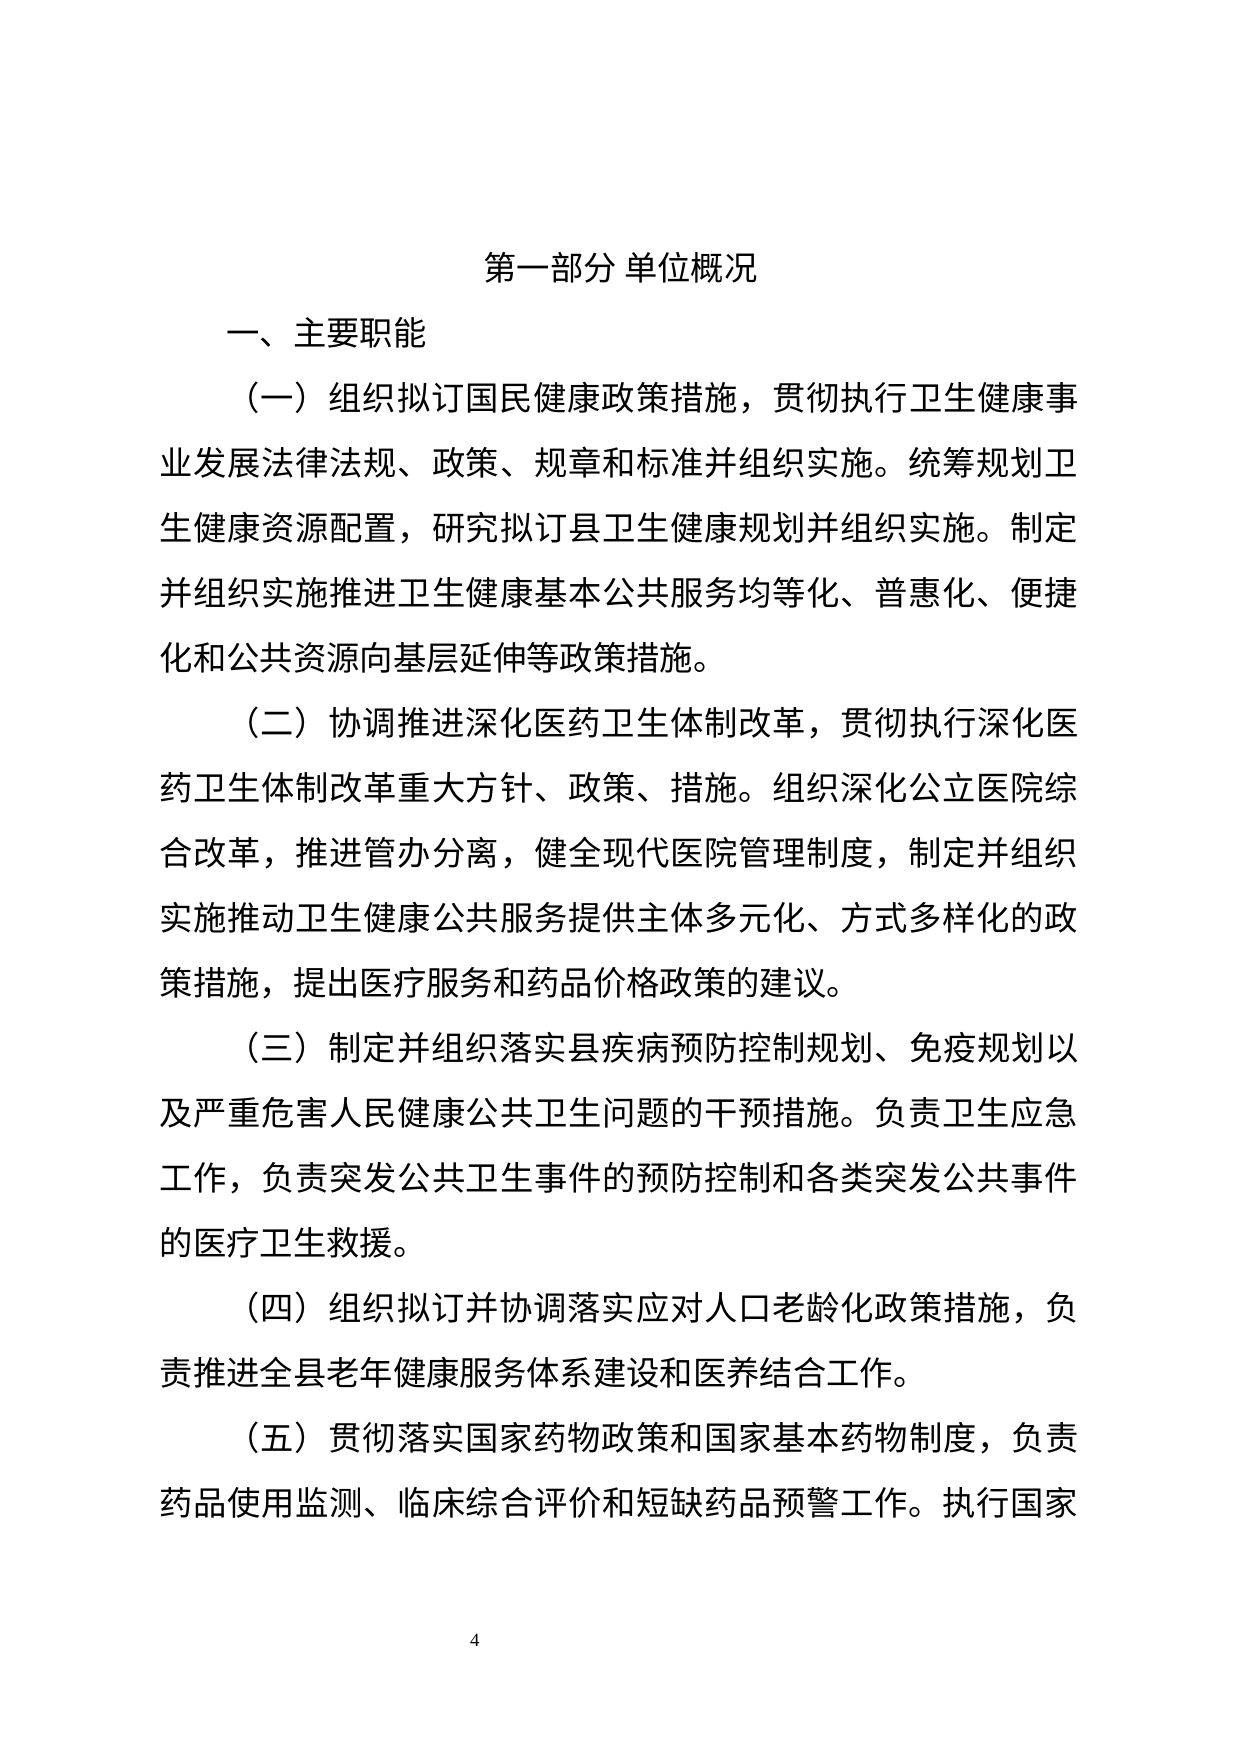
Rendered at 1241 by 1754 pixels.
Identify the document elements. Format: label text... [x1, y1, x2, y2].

text 一、主要职能 [159, 298, 1081, 363]
text （二）协调推进深化医药卫生体制改革，贯彻执行深化医药卫生体制改革重大方针、政策、措施。组织深化公立医院综合改革，推进管办分离，健全现代医院管理制度，制定并组织实施推动卫生健康公共服务提供主体多元化、方式多样化的政策措施，提出医疗服务和药品价格政策的建议。 [159, 688, 1081, 1013]
text （四）组织拟订并协调落实应对人口老龄化政策措施，负责推进全县老年健康服务体系建设和医养结合工作。 [159, 1273, 1081, 1403]
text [159, 1403, 1081, 1533]
text （三）制定并组织落实县疾病预防控制规划、免疫规划以及严重危害人民健康公共卫生问题的干预措施。负责卫生应急工作，负责突发公共卫生事件的预防控制和各类突发公共事件的医疗卫生救援。 [159, 1013, 1081, 1273]
text 第一部分 单位概况 [159, 233, 1081, 298]
text （一）组织拟订国民健康政策措施，贯彻执行卫生健康事业发展法律法规、政策、规章和标准并组织实施。统筹规划卫生健康资源配置，研究拟订县卫生健康规划并组织实施。制定并组织实施推进卫生健康基本公共服务均等化、普惠化、便捷化和公共资源向基层延伸等政策措施。 [159, 363, 1081, 688]
